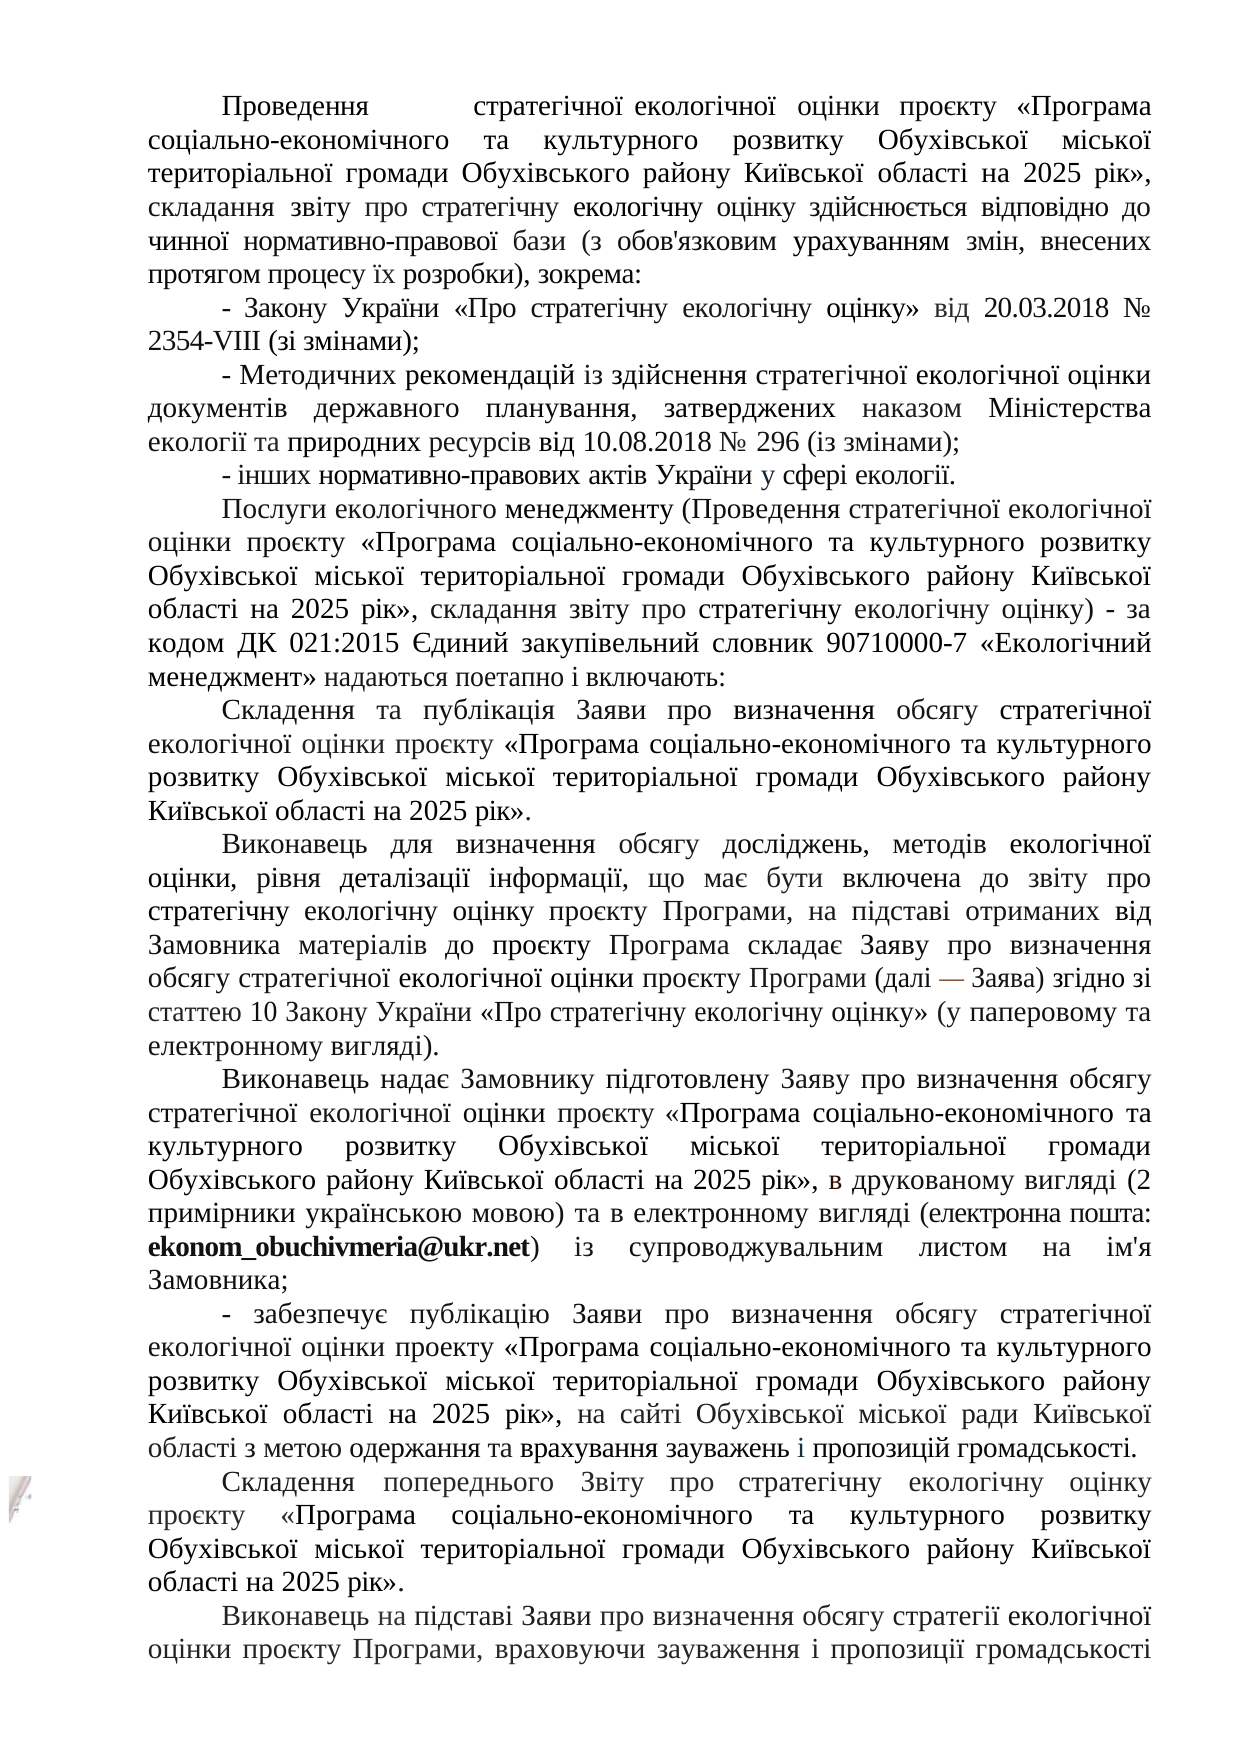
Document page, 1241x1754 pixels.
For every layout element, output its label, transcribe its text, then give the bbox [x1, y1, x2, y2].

text Виконавець для визначення обсягу досліджень, методів екологічної оцінки, рівня деталізації інформації, що має бути включена до звіту про стратегічну екологічну оцінку проєкту Програми, на підставі отриманих від Замовника матеріалів до проєкту Програма складає Заяву про визначення обсягу стратегічної екологічної оцінки проєкту Програми (далі — Заява) згідно зі статтею 10 Закону України «Про стратегічну екологічну оцінку» (у паперовому та електронному вигляді). [148, 826, 1152, 1061]
text Послуги екологічного менеджменту (Проведення стратегічної екологічної оцінки проєкту «Програма соціально-економічного та культурного розвитку Обухівської міської територіальної громади Обухівського району Київської області на 2025 рік», складання звіту про стратегічну екологічну оцінку) - за кодом ДК 021:2015 Єдиний закупівельний словник 90710000-7 «Екологічний менеджмент» надаються поетапно і включають: [148, 491, 1152, 692]
text Виконавець надає Замовнику підготовлену Заяву про визначення обсягу стратегічної екологічної оцінки проєкту «Програма соціально-економічного та культурного розвитку Обухівської міської територіальної громади Обухівського району Київської області на 2025 рік», в друкованому вигляді (2 примірники українською мовою) та в електронному вигляді (електронна пошта: ekonom_obuchivmeria@ukr.net) із супроводжувальним листом на ім'я Замовника; [148, 1061, 1152, 1296]
text - Методичних рекомендацій із здійснення стратегічної екологічної оцінки документів державного планування, затверджених наказом Міністерства екології та природних ресурсів від 10.08.2018 № 296 (із змінами); [148, 357, 1152, 457]
list Складення та публікація Заяви про визначення обсягу стратегічної екологічної оцінки проєкту «Програма соціально-економічного та культурного розвитку Обухівської міської територіальної громади Обухівського району Київської області на 2025 рік». [148, 692, 1152, 826]
picture [8, 1476, 32, 1523]
text - забезпечує публікацію Заяви про визначення обсягу стратегічної екологічної оцінки проекту «Програма соціально-економічного та культурного розвитку Обухівської міської територіальної громади Обухівського району Київської області на 2025 рік», на сайті Обухівської міської ради Київської області з метою одержання та врахування зауважень i пропозицій громадськості. [148, 1296, 1152, 1464]
text Проведення стратегічної екологічної оцінки проєкту «Програма соціально-економічного та культурного розвитку Обухівської міської територіальної громади Обухівського району Київської області на 2025 рік», складання звіту про стратегічну екологічну оцінку здійснюється відповідно до чинної нормативно-правової бази (з обов'язковим урахуванням змін, внесених протягом процесу ïx розробки), зокрема: [148, 88, 1152, 290]
text - інших нормативно-правових актів України у сфері екології. [148, 457, 1152, 491]
text - Закону України «Про стратегічну екологічну оцінку» від 20.03.2018 № 2354-VIII (зі змінами); [148, 290, 1152, 357]
list Складення попереднього Звіту про стратегічну екологічну оцінку проєкту «Програма соціально-економічного та культурного розвитку Обухівської міської територіальної громади Обухівського району Київської області на 2025 рік». [148, 1464, 1152, 1598]
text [148, 1598, 1152, 1665]
